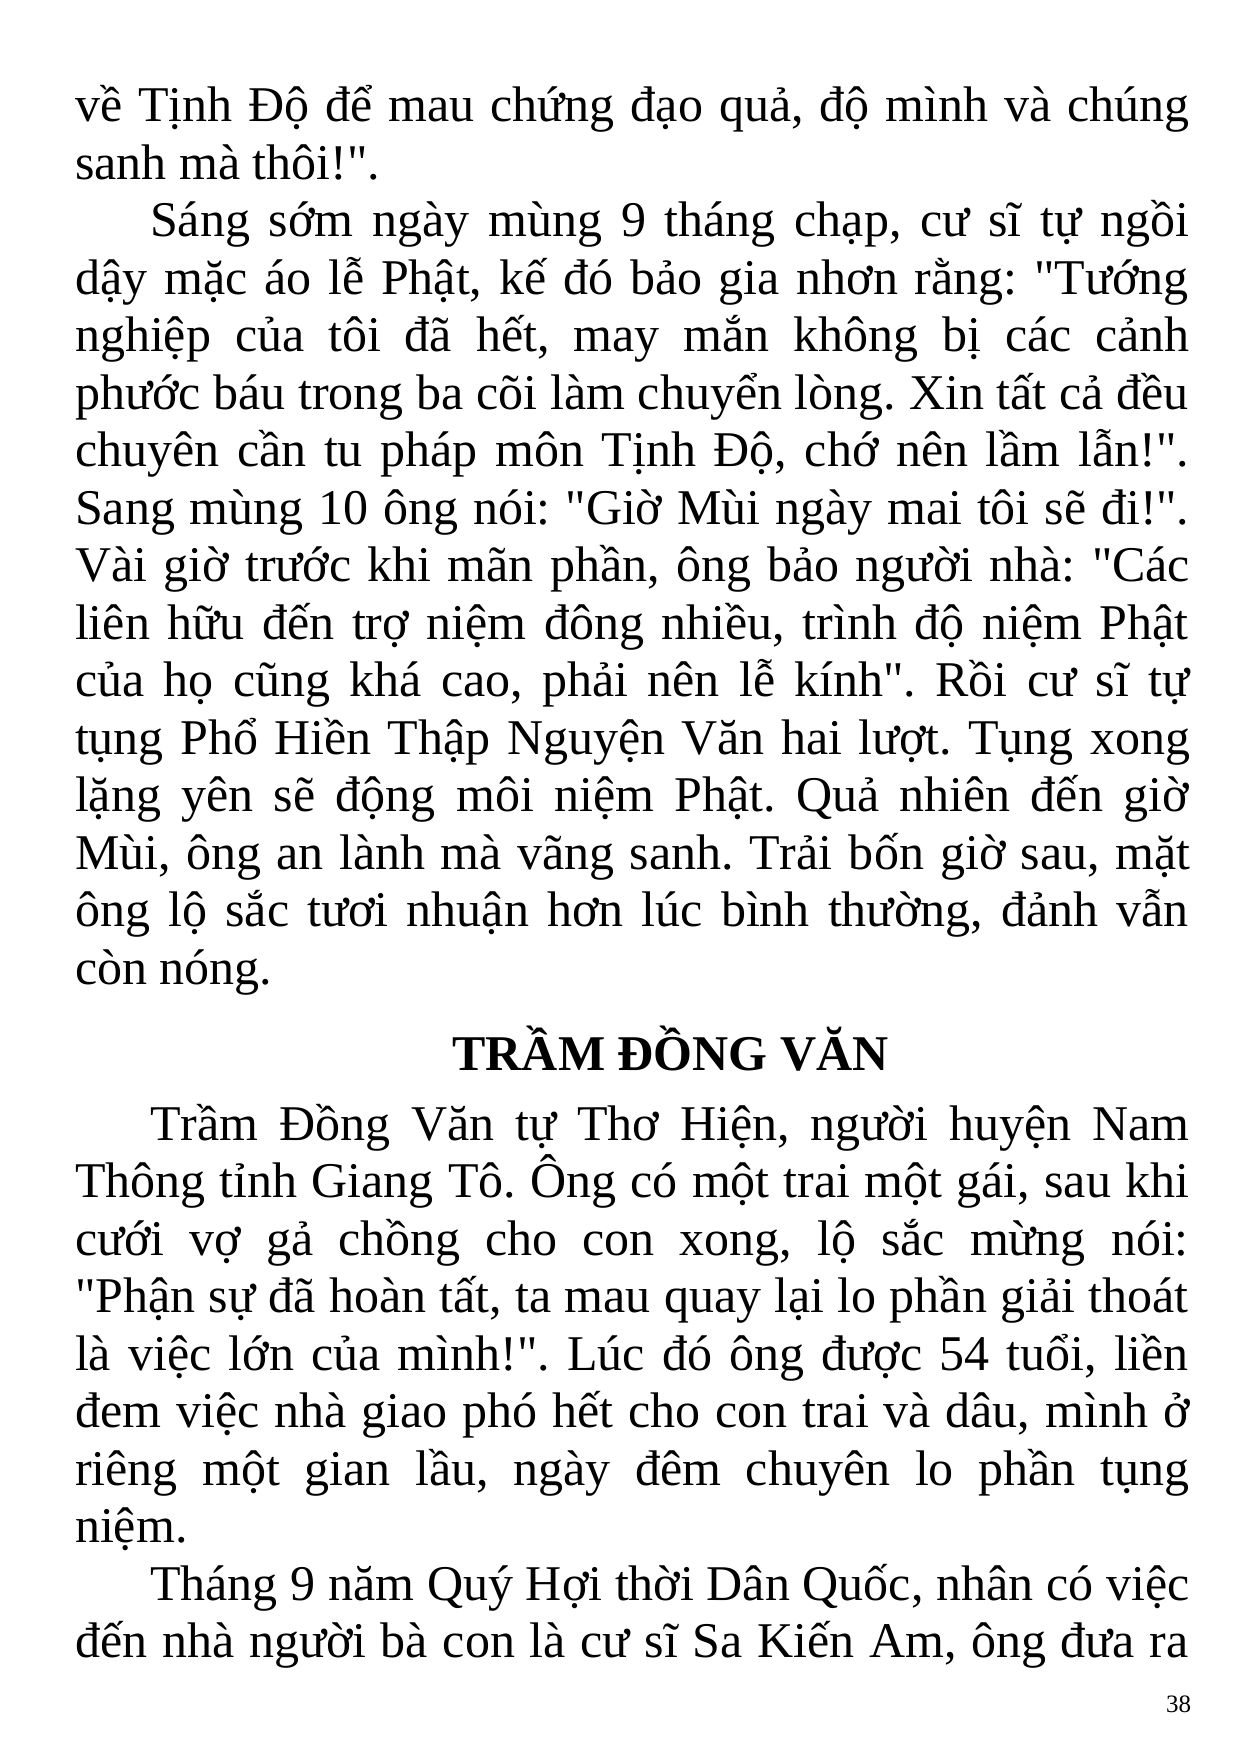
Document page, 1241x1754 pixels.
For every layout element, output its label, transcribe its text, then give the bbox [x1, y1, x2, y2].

text Trầm Đồng Văn tự Thơ Hiện, người huyện Nam Thông tỉnh Giang Tô. Ông có một trai một gái, sau khi cưới vợ gả chồng cho con xong, lộ sắc mừng nói: "Phận sự đã hoàn tất, ta mau quay lại lo phần giải thoát là việc lớn của mình!". Lúc đó ông được 54 tuổi, liền đem việc nhà giao phó hết cho con trai và dâu, mình ở riêng một gian lầu, ngày đêm chuyên lo phần tụng niệm. [75, 1094, 1191, 1554]
text Sáng sớm ngày mùng 9 tháng chạp, cư sĩ tự ngồi dậy mặc áo lễ Phật, kế đó bảo gia nhơn rằng: "Tướng nghiệp của tôi đã hết, may mắn không bị các cảnh phước báu trong ba cõi làm chuyển lòng. Xin tất cả đều chuyên cần tu pháp môn Tịnh Độ, chớ nên lầm lẫn!". Sang mùng 10 ông nói: "Giờ Mùi ngày mai tôi sẽ đi!". Vài giờ trước khi mãn phần, ông bảo người nhà: "Các liên hữu đến trợ niệm đông nhiều, trình độ niệm Phật của họ cũng khá cao, phải nên lễ kính". Rồi cư sĩ tự tụng Phổ Hiền Thập Nguyện Văn hai lượt. Tụng xong lặng yên sẽ động môi niệm Phật. Quả nhiên đến giờ Mùi, ông an lành mà vãng sanh. Trải bốn giờ sau, mặt ông lộ sắc tươi nhuận hơn lúc bình thường, đảnh vẫn còn nóng. [75, 190, 1191, 995]
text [75, 1554, 1191, 1669]
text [75, 75, 1191, 190]
text TRẦM ĐỒNG VĂN [75, 1024, 1191, 1081]
